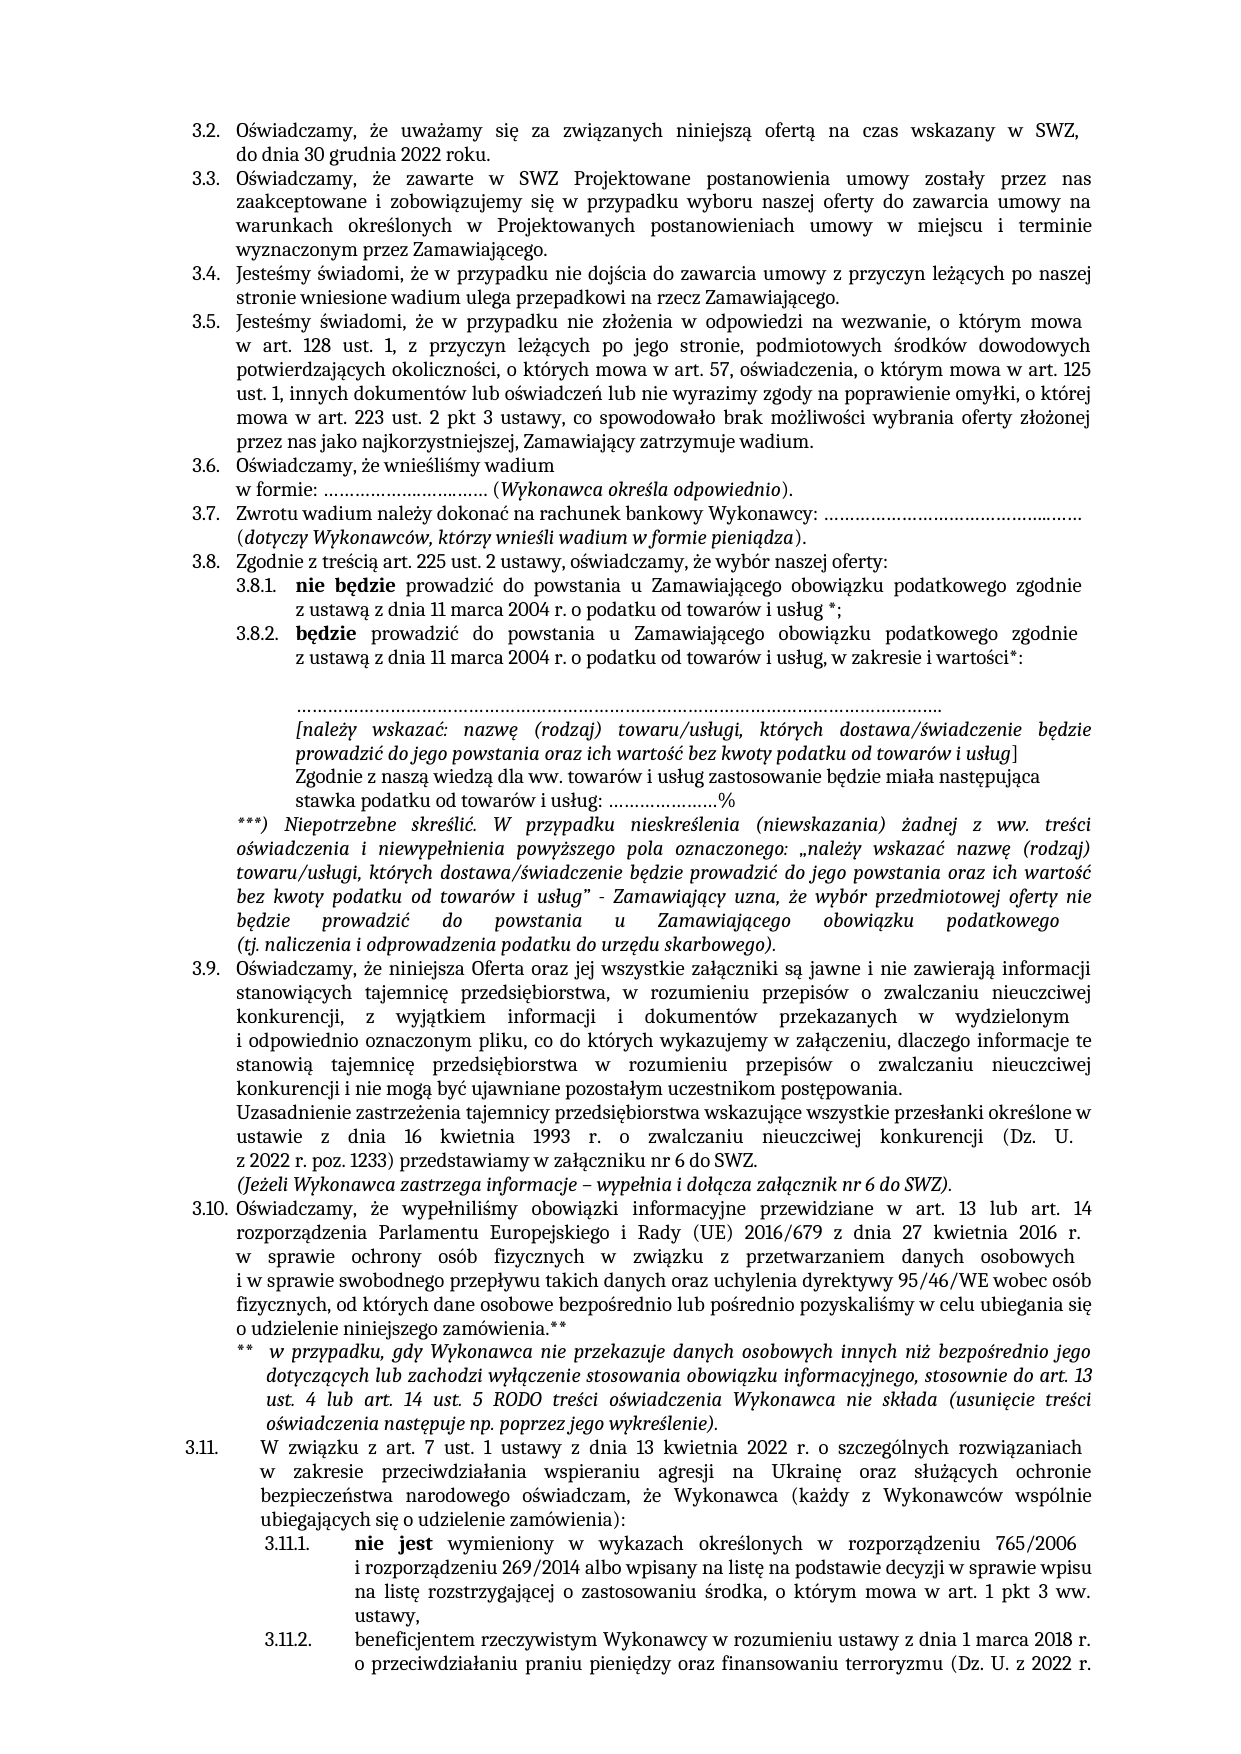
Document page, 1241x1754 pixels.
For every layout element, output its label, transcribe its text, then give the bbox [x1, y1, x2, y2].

list (dotyczy Wykonawców, którzy wnieśli wadium w formie pieniądza). [236, 526, 1093, 549]
list Uzasadnienie zastrzeżenia tajemnicy przedsiębiorstwa wskazujące wszystkie przesłanki określone w ustawie z dnia 16 kwietnia 1993 r. o zwalczaniu nieuczciwej konkurencji (Dz. U. z 2022 r. poz. 1233) przedstawiamy w załączniku nr 6 do SWZ. [236, 1101, 1093, 1172]
list nie jest wymieniony w wykazach określonych w rozporządzeniu 765/2006 i rozporządzeniu 269/2014 albo wpisany na listę na podstawie decyzji w sprawie wpisu na listę rozstrzygającej o zastosowaniu środka, o którym mowa w art. 1 pkt 3 ww. ustawy, [264, 1532, 1093, 1628]
list Oświadczamy, że uważamy się za związanych niniejszą ofertą na czas wskazany w SWZ, do dnia 30 grudnia 2022 roku. [192, 118, 1093, 166]
list Zgodnie z treścią art. 225 ust. 2 ustawy, oświadczamy, że wybór naszej oferty: [192, 549, 1093, 573]
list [264, 1628, 1093, 1676]
list Jesteśmy świadomi, że w przypadku nie dojścia do zawarcia umowy z przyczyn leżących po naszej stronie wniesione wadium ulega przepadkowi na rzecz Zamawiającego. [192, 262, 1093, 310]
list W związku z art. 7 ust. 1 ustawy z dnia 13 kwietnia 2022 r. o szczególnych rozwiązaniach w zakresie przeciwdziałania wspieraniu agresji na Ukrainę oraz służących ochronie bezpieczeństwa narodowego oświadczam, że Wykonawca (każdy z Wykonawców wspólnie ubiegających się o udzielenie zamówienia): [185, 1436, 1093, 1532]
list będzie prowadzić do powstania u Zamawiającego obowiązku podatkowego zgodnie z ustawą z dnia 11 marca 2004 r. o podatku od towarów i usług, w zakresie i wartości*: [236, 621, 1093, 669]
list Jesteśmy świadomi, że w przypadku nie złożenia w odpowiedzi na wezwanie, o którym mowa w art. 128 ust. 1, z przyczyn leżących po jego stronie, podmiotowych środków dowodowych potwierdzających okoliczności, o których mowa w art. 57, oświadczenia, o którym mowa w art. 125 ust. 1, innych dokumentów lub oświadczeń lub nie wyrazimy zgody na poprawienie omyłki, o której mowa w art. 223 ust. 2 pkt 3 ustawy, co spowodowało brak możliwości wybrania oferty złożonej przez nas jako najkorzystniejszej, Zamawiający zatrzymuje wadium. [192, 310, 1093, 454]
list [należy wskazać: nazwę (rodzaj) towaru/usługi, których dostawa/świadczenie będzie prowadzić do jego powstania oraz ich wartość bez kwoty podatku od towarów i usług] [295, 717, 1093, 765]
list Oświadczamy, że wnieśliśmy wadium [192, 454, 1093, 478]
text ***) Niepotrzebne skreślić. W przypadku nieskreślenia (niewskazania) żadnej z ww. treści oświadczenia i niewypełnienia powyższego pola oznaczonego: „należy wskazać nazwę (rodzaj) towaru/usługi, których dostawa/świadczenie będzie prowadzić do jego powstania oraz ich wartość bez kwoty podatku od towarów i usług” - Zamawiający uzna, że wybór przedmiotowej oferty nie będzie prowadzić do powstania u Zamawiającego obowiązku podatkowego (tj. naliczenia i odprowadzenia podatku do urzędu skarbowego). [236, 813, 1093, 957]
list Oświadczamy, że niniejsza Oferta oraz jej wszystkie załączniki są jawne i nie zawierają informacji stanowiących tajemnicę przedsiębiorstwa, w rozumieniu przepisów o zwalczaniu nieuczciwej konkurencji, z wyjątkiem informacji i dokumentów przekazanych w wydzielonym i odpowiednio oznaczonym pliku, co do których wykazujemy w załączeniu, dlaczego informacje te stanowią tajemnicę przedsiębiorstwa w rozumieniu przepisów o zwalczaniu nieuczciwej konkurencji i nie mogą być ujawniane pozostałym uczestnikom postępowania. [192, 957, 1093, 1101]
list w formie: ……………….…….…… (Wykonawca określa odpowiednio). [236, 478, 1093, 502]
list nie będzie prowadzić do powstania u Zamawiającego obowiązku podatkowego zgodnie z ustawą z dnia 11 marca 2004 r. o podatku od towarów i usług *; [236, 573, 1093, 621]
list ** w przypadku, gdy Wykonawca nie przekazuje danych osobowych innych niż bezpośrednio jego dotyczących lub zachodzi wyłączenie stosowania obowiązku informacyjnego, stosownie do art. 13 ust. 4 lub art. 14 ust. 5 RODO treści oświadczenia Wykonawca nie składa (usunięcie treści oświadczenia następuje np. poprzez jego wykreślenie). [236, 1340, 1093, 1436]
list Zgodnie z naszą wiedzą dla ww. towarów i usług zastosowanie będzie miała następująca stawka podatku od towarów i usług: …………………% [295, 765, 1093, 813]
list (Jeżeli Wykonawca zastrzega informacje – wypełnia i dołącza załącznik nr 6 do SWZ). [236, 1172, 1093, 1196]
list Oświadczamy, że wypełniliśmy obowiązki informacyjne przewidziane w art. 13 lub art. 14 rozporządzenia Parlamentu Europejskiego i Rady (UE) 2016/679 z dnia 27 kwietnia 2016 r. w sprawie ochrony osób fizycznych w związku z przetwarzaniem danych osobowych i w sprawie swobodnego przepływu takich danych oraz uchylenia dyrektywy 95/46/WE wobec osób fizycznych, od których dane osobowe bezpośrednio lub pośrednio pozyskaliśmy w celu ubiegania się o udzielenie niniejszego zamówienia.** [192, 1196, 1093, 1340]
list ……………………………………………………………………………………………………………. [295, 693, 1093, 717]
list Oświadczamy, że zawarte w SWZ Projektowane postanowienia umowy zostały przez nas zaakceptowane i zobowiązujemy się w przypadku wyboru naszej oferty do zawarcia umowy na warunkach określonych w Projektowanych postanowieniach umowy w miejscu i terminie wyznaczonym przez Zamawiającego. [192, 166, 1093, 262]
list Zwrotu wadium należy dokonać na rachunek bankowy Wykonawcy: ……………………………………..…… [192, 502, 1093, 526]
